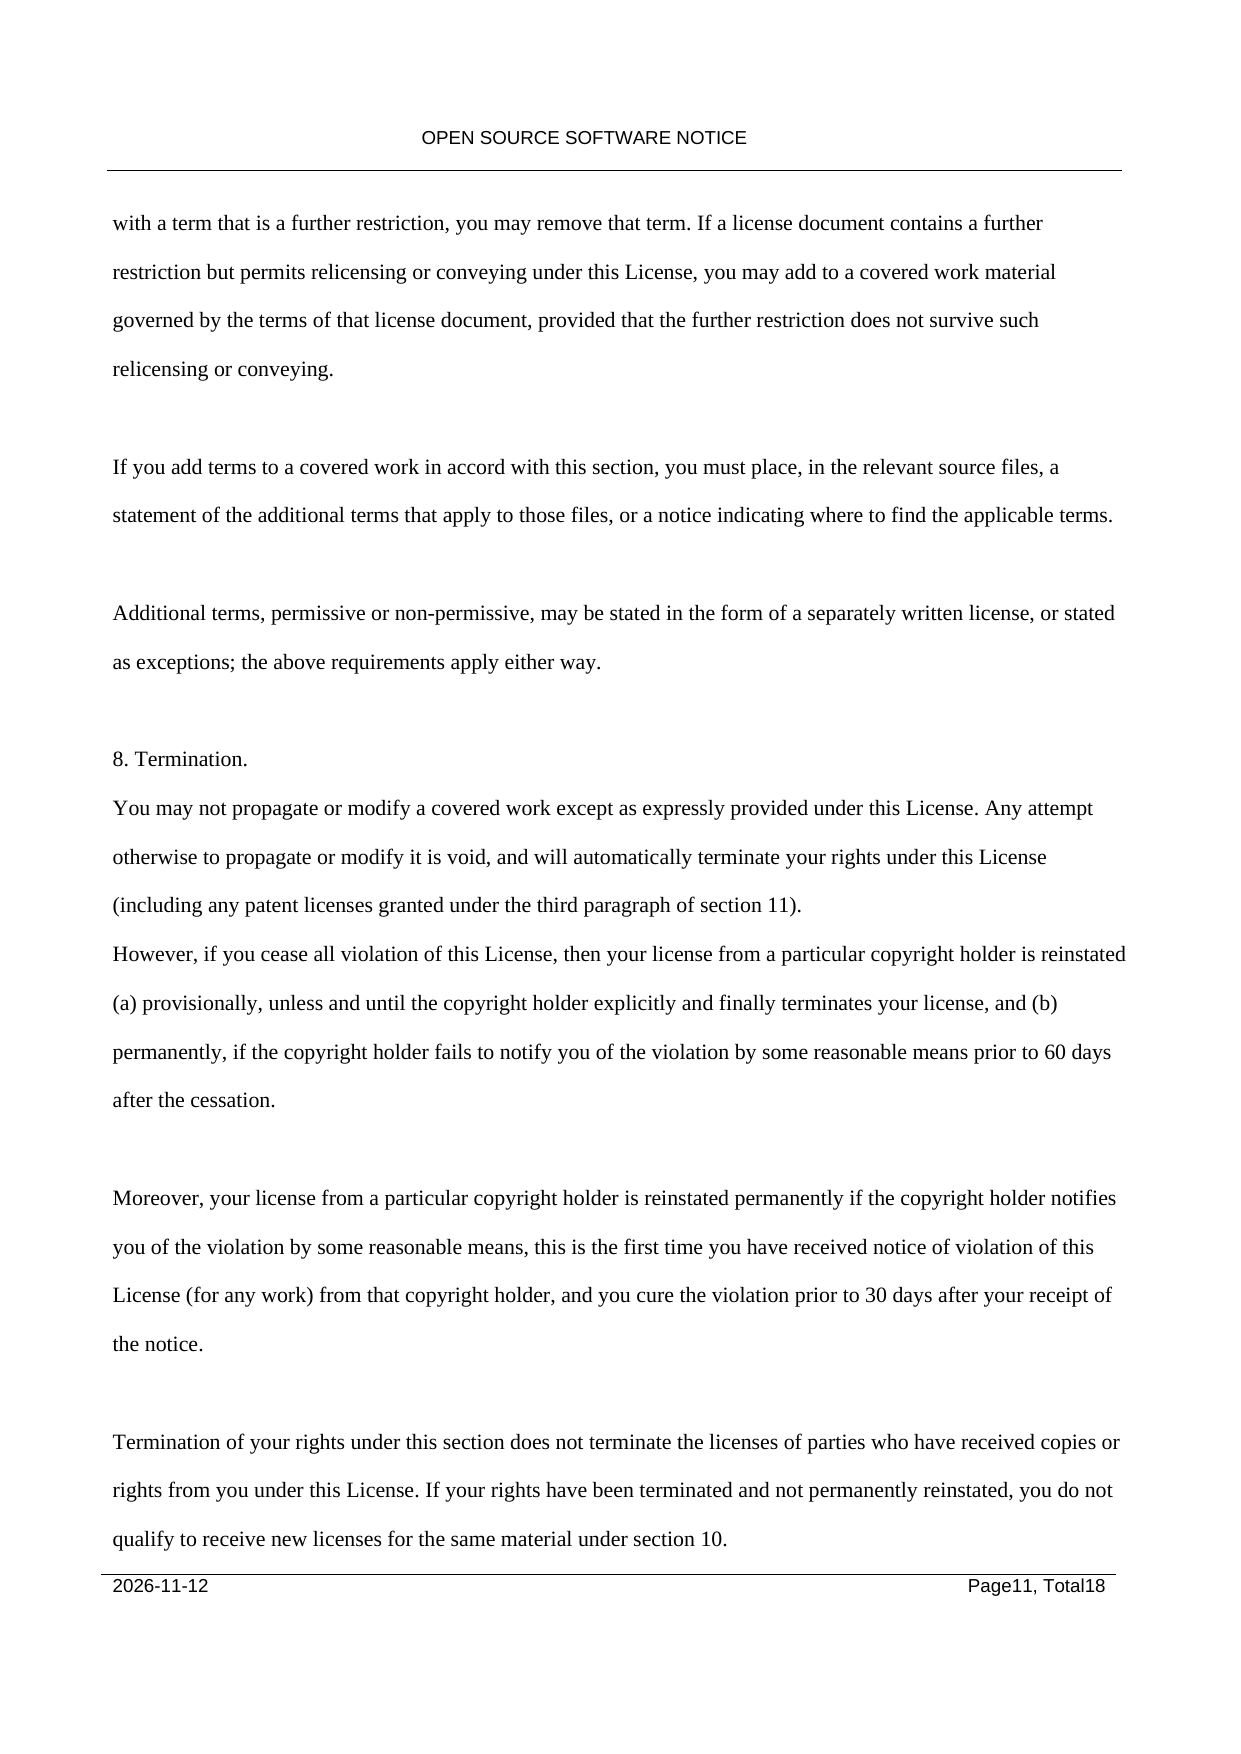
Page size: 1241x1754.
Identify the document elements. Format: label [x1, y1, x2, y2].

text [112, 206, 1128, 1555]
